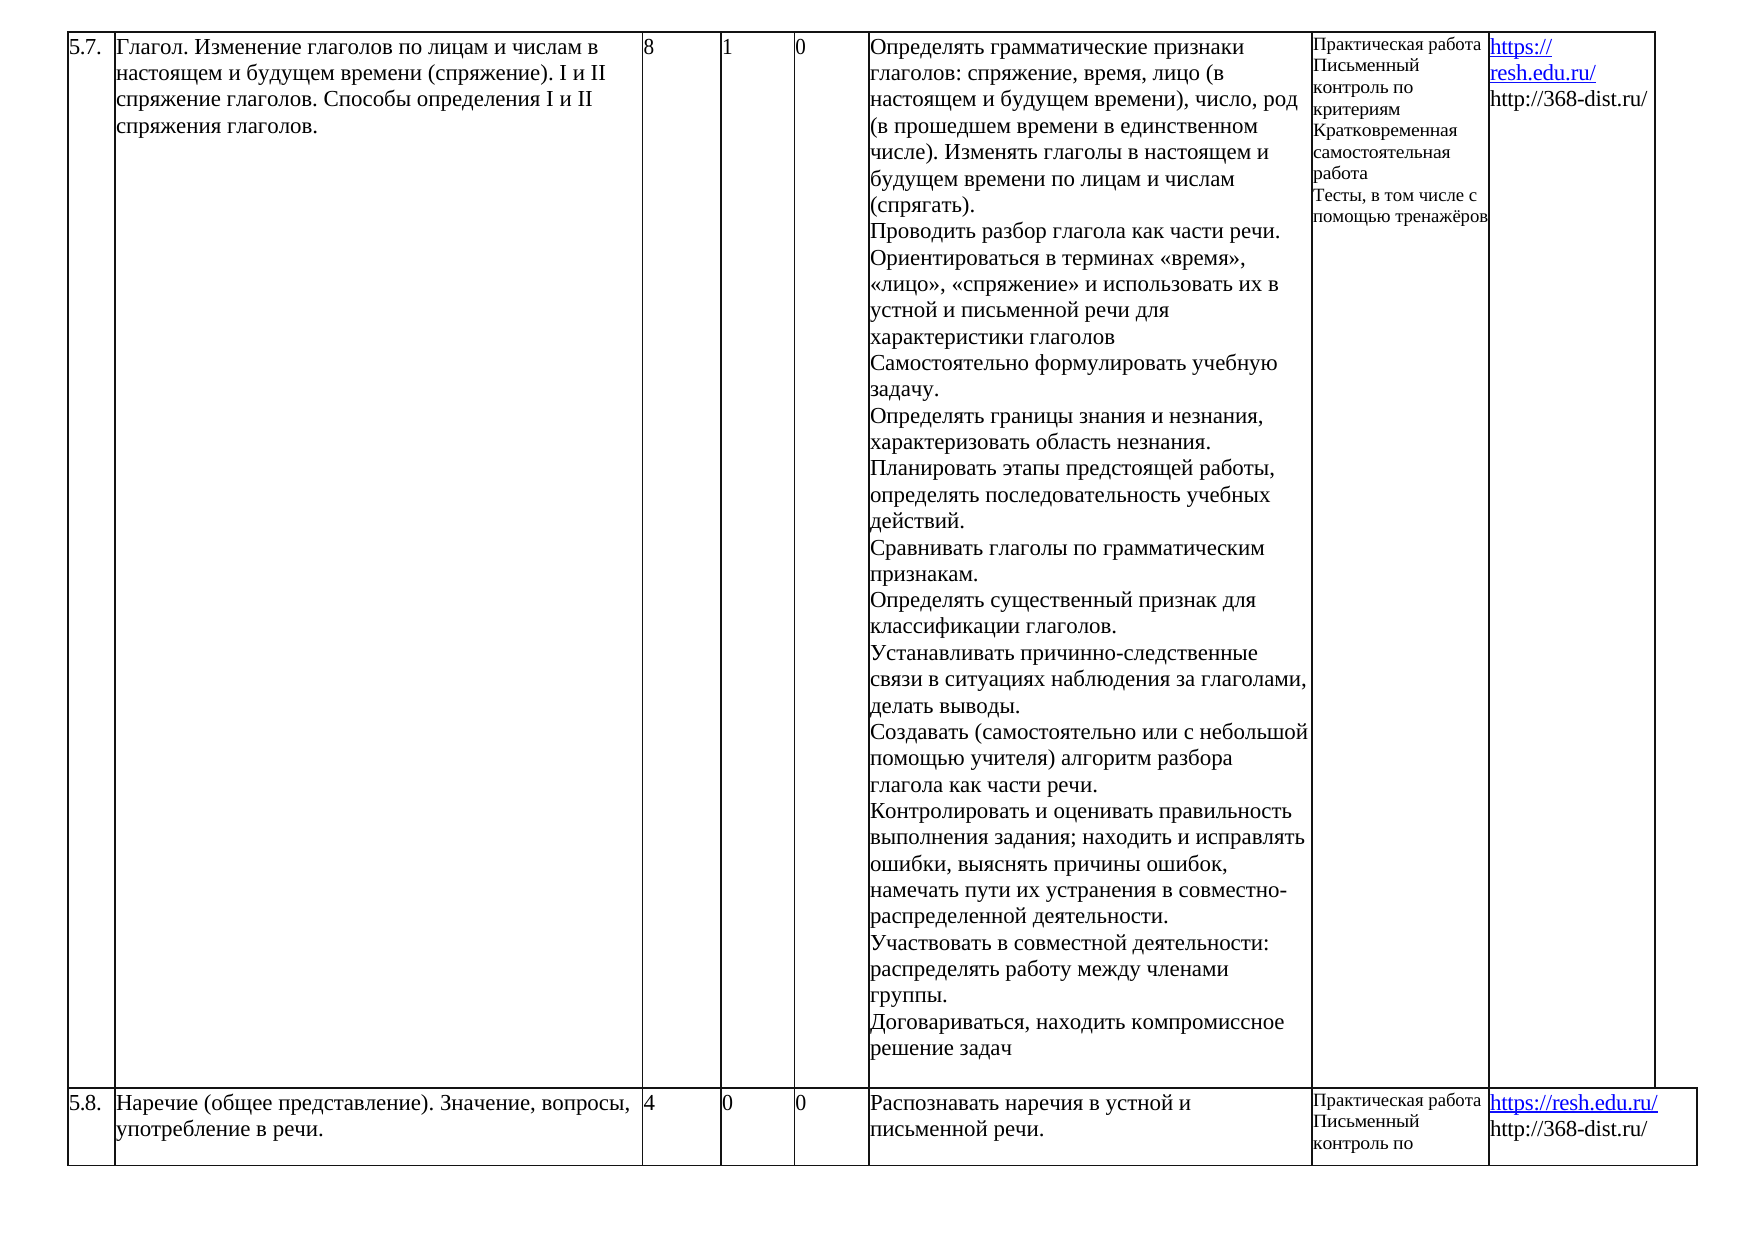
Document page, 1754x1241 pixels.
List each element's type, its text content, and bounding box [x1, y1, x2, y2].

table_cell https://resh.edu.ru/ http://368-dist.ru/ [1490, 33, 1654, 1087]
table_cell 5.7. [69, 33, 114, 1087]
table_cell 1 [722, 33, 794, 1087]
table_cell 5.8. [69, 1089, 114, 1165]
table_cell Определять грамматические признаки глаголов: спряжение, время, лицо (в настоящем и будущем времени), число, род (в прошедшем времени в единственном числе). Изменять глаголы в настоящем и будущем времени по лицам и числам (спрягать). Проводить разбор глагола как части речи. Ориентироваться в терминах «время», «лицо», «спряжение» и использовать их в устной и письменной речи для характеристики глаголов Самостоятельно формулировать учебную задачу. Определять границы знания и незнания, характеризовать область незнания. Планировать этапы предстоящей работы, определять последовательность учебных действий. Сравнивать глаголы по грамматическим признакам. Определять существенный признак для классификации глаголов. Устанавливать причинно-следственные связи в ситуациях наблюдения за глаголами, делать выводы. Создавать (самостоятельно или с небольшой помощью учителя) алгоритм разбора глагола как части речи. Контролировать и оценивать правильность выполнения задания; находить и исправлять ошибки, выяснять причины ошибок, намечать пути их устранения в совместно-распределенной деятельности. Участвовать в совместной деятельности: распределять работу между членами группы. Договариваться, находить компромиссное решение задач [870, 33, 1311, 1087]
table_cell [870, 1089, 1311, 1165]
table_cell 8 [643, 33, 720, 1087]
table_cell Практическая работа Письменный контроль по критериям Кратковременная самостоятельная работа Тесты, в том числе с помощью тренажёров [1313, 33, 1488, 1087]
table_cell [1313, 1089, 1488, 1165]
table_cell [1490, 1089, 1696, 1165]
table_cell 4 [643, 1089, 720, 1165]
table_cell 0 [795, 1089, 868, 1165]
table_cell 0 [795, 33, 868, 1087]
table_cell Глагол. Изменение глаголов по лицам и числам в настоящем и будущем времени (спряжение). I и II спряжение глаголов. Способы определения I и II спряжения глаголов. [116, 33, 642, 1087]
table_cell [116, 1089, 642, 1165]
table_cell 0 [722, 1089, 794, 1165]
